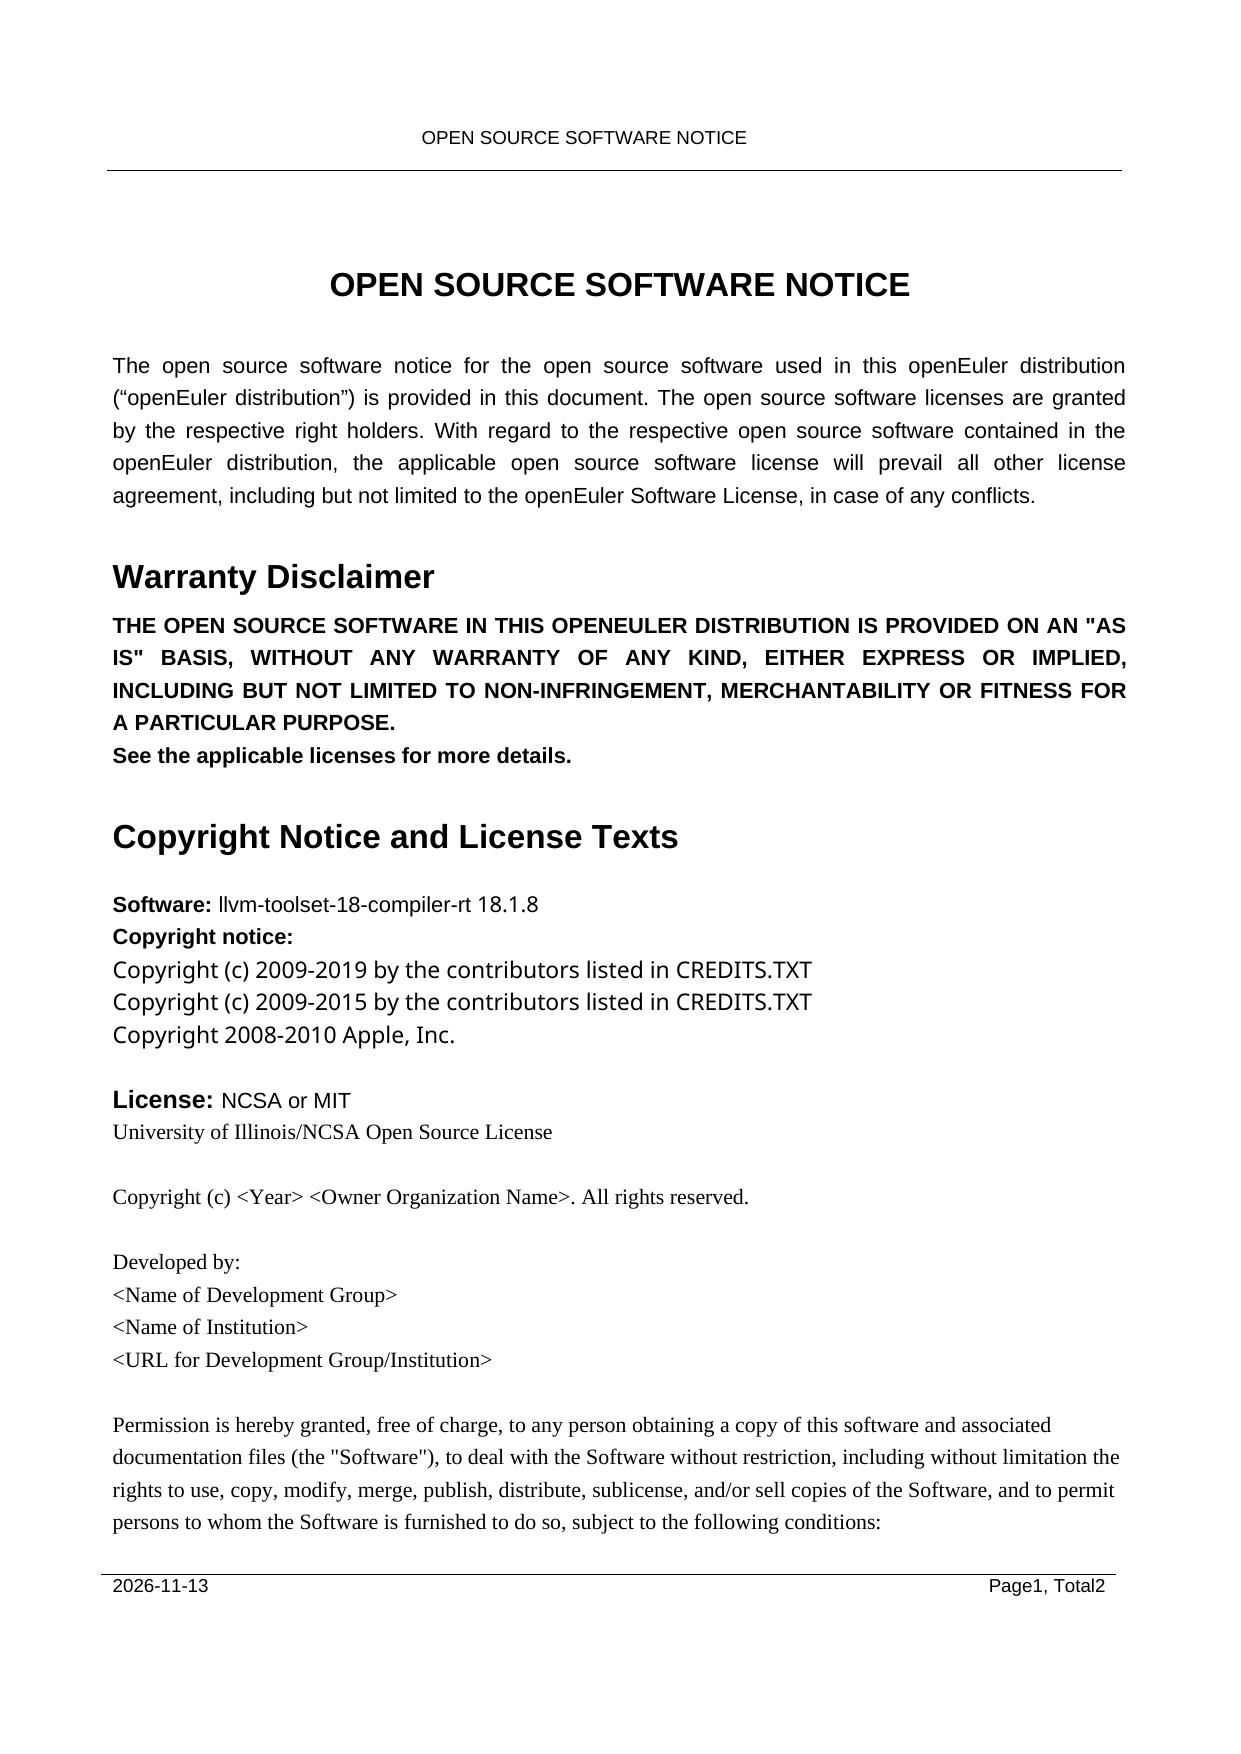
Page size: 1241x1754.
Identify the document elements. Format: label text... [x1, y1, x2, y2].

text Copyright Notice and License Texts [112, 804, 1128, 869]
text THE OPEN SOURCE SOFTWARE IN THIS OPENEULER DISTRIBUTION IS PROVIDED ON AN "AS IS" BASIS, WITHOUT ANY WARRANTY OF ANY KIND, EITHER EXPRESS OR IMPLIED, INCLUDING BUT NOT LIMITED TO NON-INFRINGEMENT, MERCHANTABILITY OR FITNESS FOR A PARTICULAR PURPOSE. See the applicable licenses for more details. [112, 609, 1128, 771]
text License: NCSA or MIT [112, 1083, 1128, 1116]
text Software: llvm-toolset-18-compiler-rt 18.1.8 [112, 888, 1128, 921]
text Copyright (c) 2009-2019 by the contributors listed in CREDITS.TXT [112, 953, 1128, 986]
text Copyright (c) 2009-2015 by the contributors listed in CREDITS.TXT [112, 986, 1128, 1018]
text The open source software notice for the open source software used in this openEuler distribution (“openEuler distribution”) is provided in this document. The open source software licenses are granted by the respective right holders. With regard to the respective open source software contained in the openEuler distribution, the applicable open source software license will prevail all other license agreement, including but not limited to the openEuler Software License, in case of any conflicts. [112, 349, 1128, 511]
text Copyright 2008-2010 Apple, Inc. [112, 1018, 1128, 1083]
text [112, 1116, 1128, 1538]
text Warranty Disclaimer [112, 544, 1128, 609]
text OPEN SOURCE SOFTWARE NOTICE [112, 251, 1128, 316]
text Copyright notice: [112, 921, 1128, 953]
